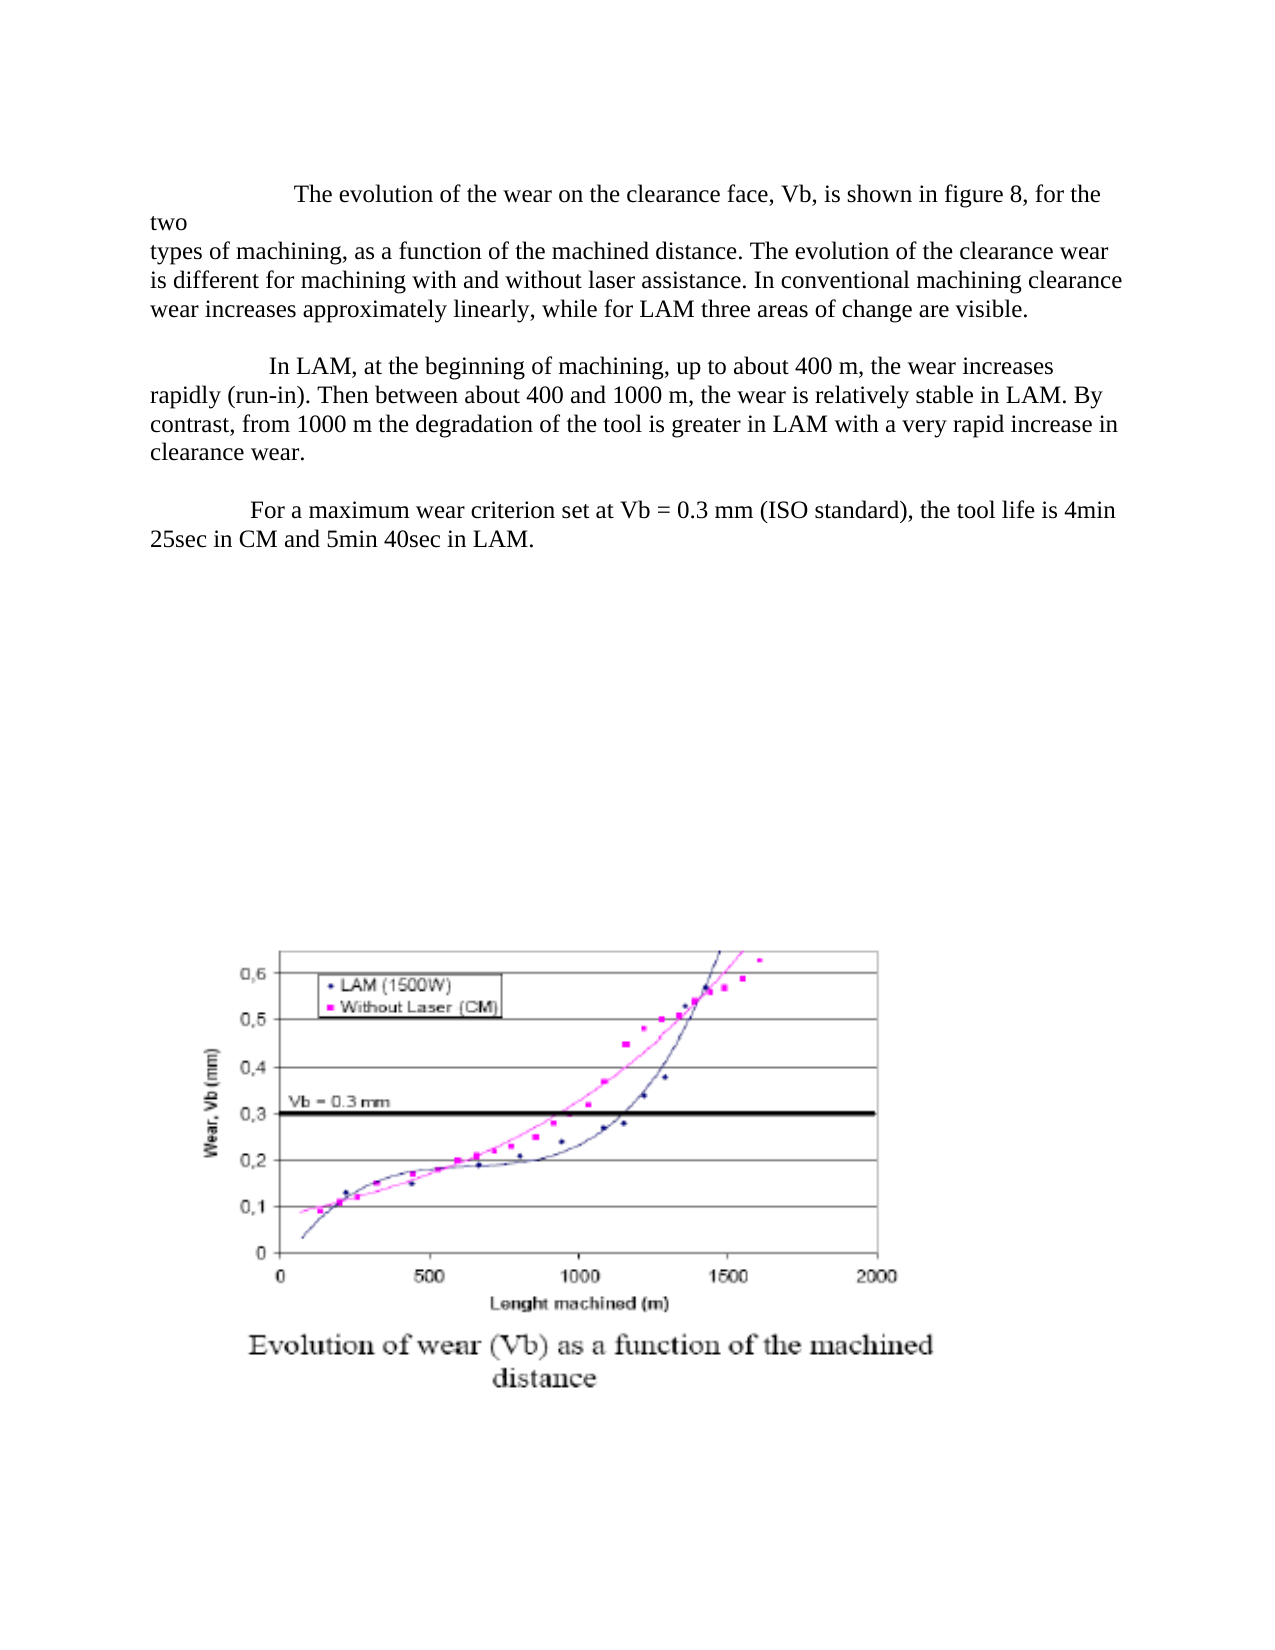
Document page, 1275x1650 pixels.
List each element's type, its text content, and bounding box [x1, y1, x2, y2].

text In LAM, at the beginning of machining, up to about 400 m, the wear increases rapidly (run-in). Then between about 400 and 1000 m, the wear is relatively stable in LAM. By contrast, from 1000 m the degradation of the tool is greater in LAM with a very rapid increase in clearance wear. [150, 351, 1125, 466]
text The evolution of the wear on the clearance face, Vb, is shown in figure 8, for the two [150, 179, 1125, 236]
text types of machining, as a function of the machined distance. The evolution of the clearance wear is different for machining with and without laser assistance. In conventional machining clearance wear increases approximately linearly, while for LAM three areas of change are visible. [150, 236, 1125, 322]
text For a maximum wear criterion set at Vb = 0.3 mm (ISO standard), the tool life is 4min 25sec in CM and 5min 40sec in LAM. [150, 495, 1125, 552]
picture [150, 897, 966, 1496]
